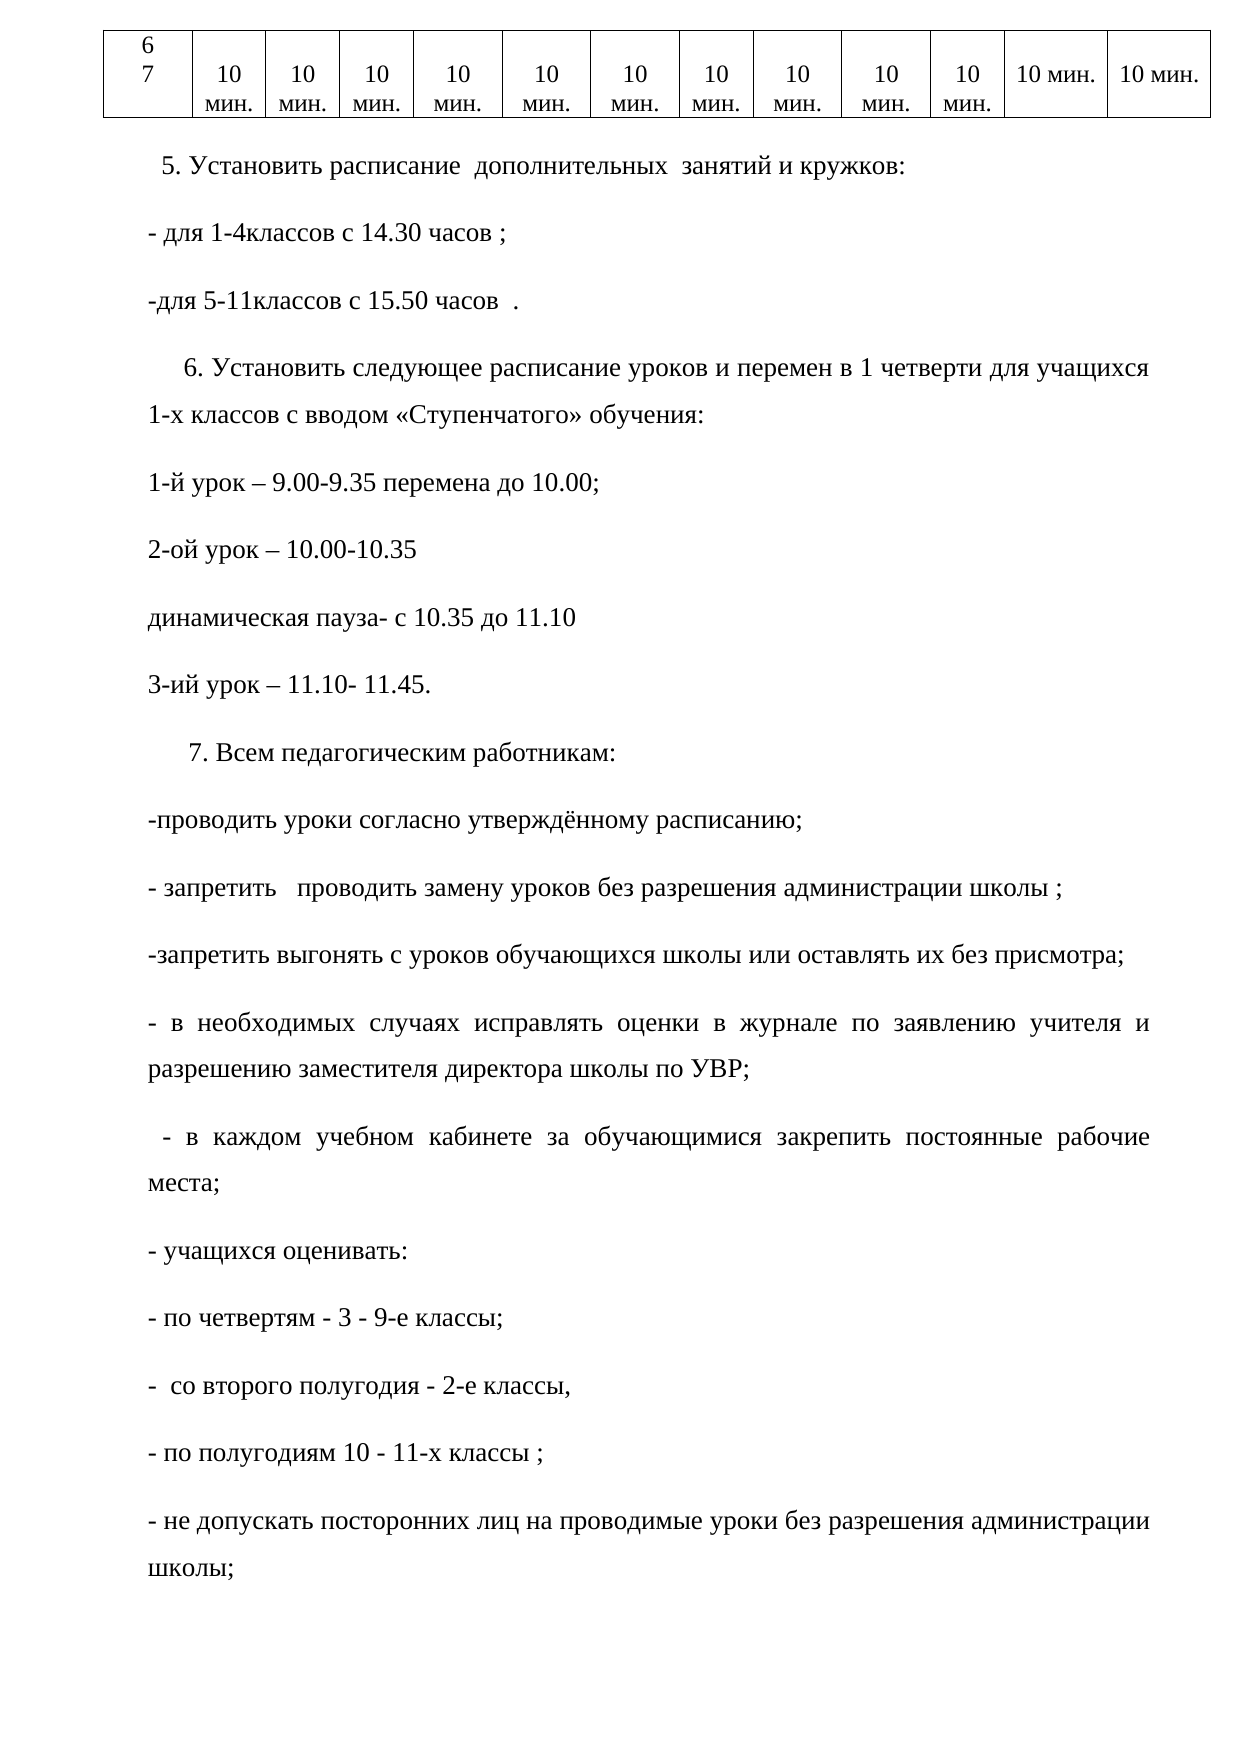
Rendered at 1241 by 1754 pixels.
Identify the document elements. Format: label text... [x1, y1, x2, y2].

table_cell 10 мин. [193, 31, 265, 117]
table_cell 10 мин. [414, 31, 502, 117]
table_cell 10 мин. [266, 31, 339, 117]
text - в необходимых случаях исправлять оценки в журнале по заявлению учителя и разрешению заместителя директора школы по УВР; [148, 1006, 1152, 1083]
table_cell 10 мин. [503, 31, 590, 117]
text - для 1-4классов с 14.30 часов ; [148, 217, 1152, 248]
table_cell 10 мин. [1005, 31, 1107, 117]
text - в каждом учебном кабинете за обучающимися закрепить постоянные рабочие места; [148, 1120, 1152, 1198]
table_cell 10 мин. [340, 31, 413, 117]
text 6. Установить следующее расписание уроков и перемен в 1 четверти для учащихся 1-х классов с вводом «Ступенчатого» обучения: [148, 352, 1152, 429]
table_cell 10 мин. [1108, 31, 1210, 117]
text 5. Установить расписание дополнительных занятий и кружков: [148, 149, 1152, 180]
text 1-й урок – 9.00-9.35 перемена до 10.00; [148, 466, 1152, 497]
table_cell 10 мин. [754, 31, 841, 117]
text -для 5-11классов с 15.50 часов . [148, 284, 1152, 315]
text 7. Всем педагогическим работникам: [148, 736, 1152, 767]
text - не допускать посторонних лиц на проводимые уроки без разрешения администрации школы; [148, 1504, 1152, 1582]
table_cell 10 мин. [931, 31, 1004, 117]
table_cell 10 мин. [680, 31, 753, 117]
text 3-ий урок – 11.10- 11.45. [148, 668, 1152, 699]
text - по четвертям - 3 - 9-е классы; [148, 1302, 1152, 1333]
text динамическая пауза- с 10.35 до 11.10 [148, 601, 1152, 632]
table_cell 6 7 [104, 31, 192, 117]
text -запретить выгонять с уроков обучающихся школы или оставлять их без присмотра; [148, 938, 1152, 969]
text -проводить уроки согласно утверждённому расписанию; [148, 803, 1152, 834]
table_cell 10 мин. [842, 31, 930, 117]
text 2-ой урок – 10.00-10.35 [148, 533, 1152, 564]
text - со второго полугодия - 2-е классы, [148, 1369, 1152, 1400]
table_cell 10 мин. [591, 31, 679, 117]
text - запретить проводить замену уроков без разрешения администрации школы ; [148, 871, 1152, 902]
text - по полугодиям 10 - 11-х классы ; [148, 1437, 1152, 1468]
text - учащихся оценивать: [148, 1234, 1152, 1265]
